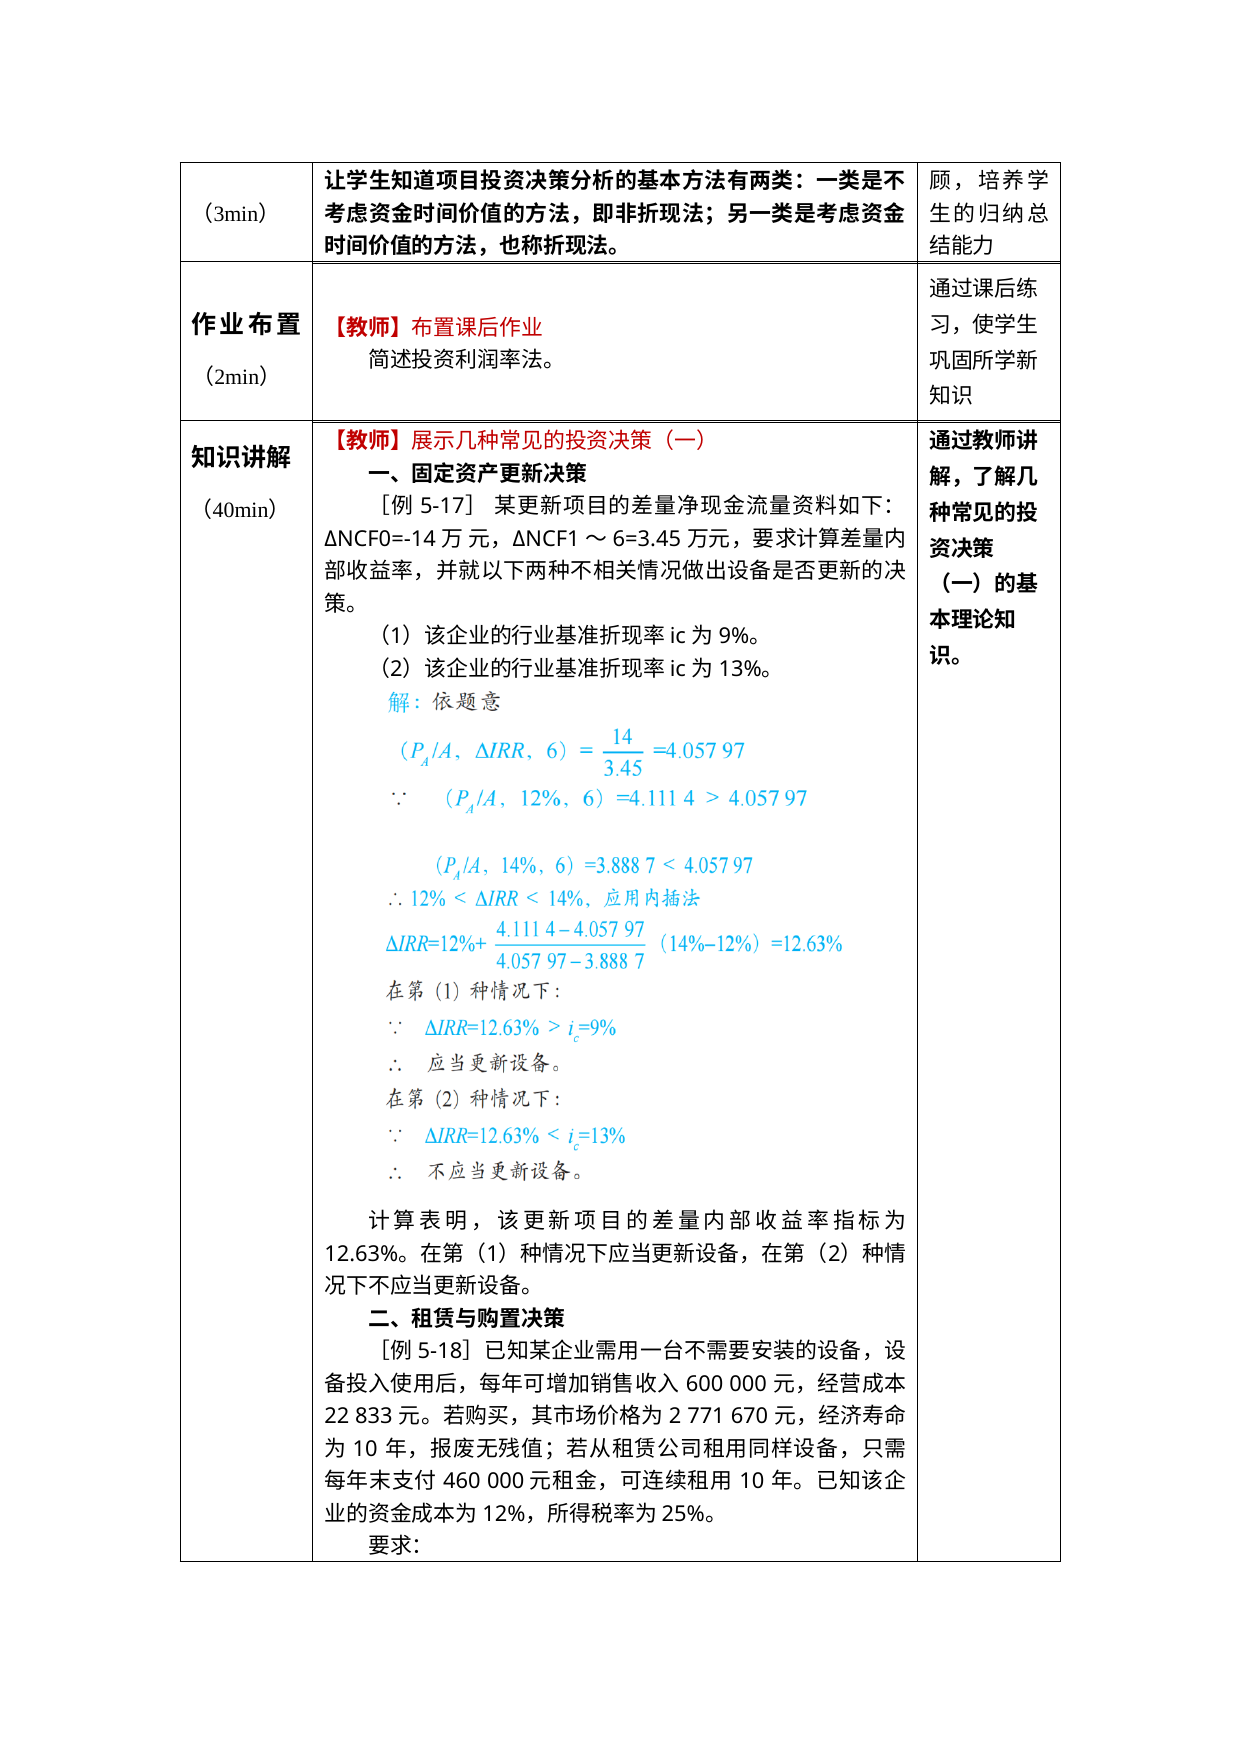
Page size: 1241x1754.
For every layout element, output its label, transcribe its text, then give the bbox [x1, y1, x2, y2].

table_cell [918, 423, 1060, 1561]
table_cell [313, 423, 917, 1561]
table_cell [313, 163, 917, 261]
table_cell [918, 163, 1060, 261]
table_cell 作业布置（2min） [181, 262, 312, 420]
picture [367, 683, 814, 832]
picture [367, 845, 863, 1189]
table_cell 【教师】布置课后作业 简述投资利润率法。 [313, 264, 917, 420]
table_cell 课堂小结 （3min） [181, 163, 312, 261]
table_cell 通过课后练习，使学生巩固所学新知识 [918, 264, 1060, 420]
table_cell 知识讲解 （40min） [181, 421, 312, 1561]
